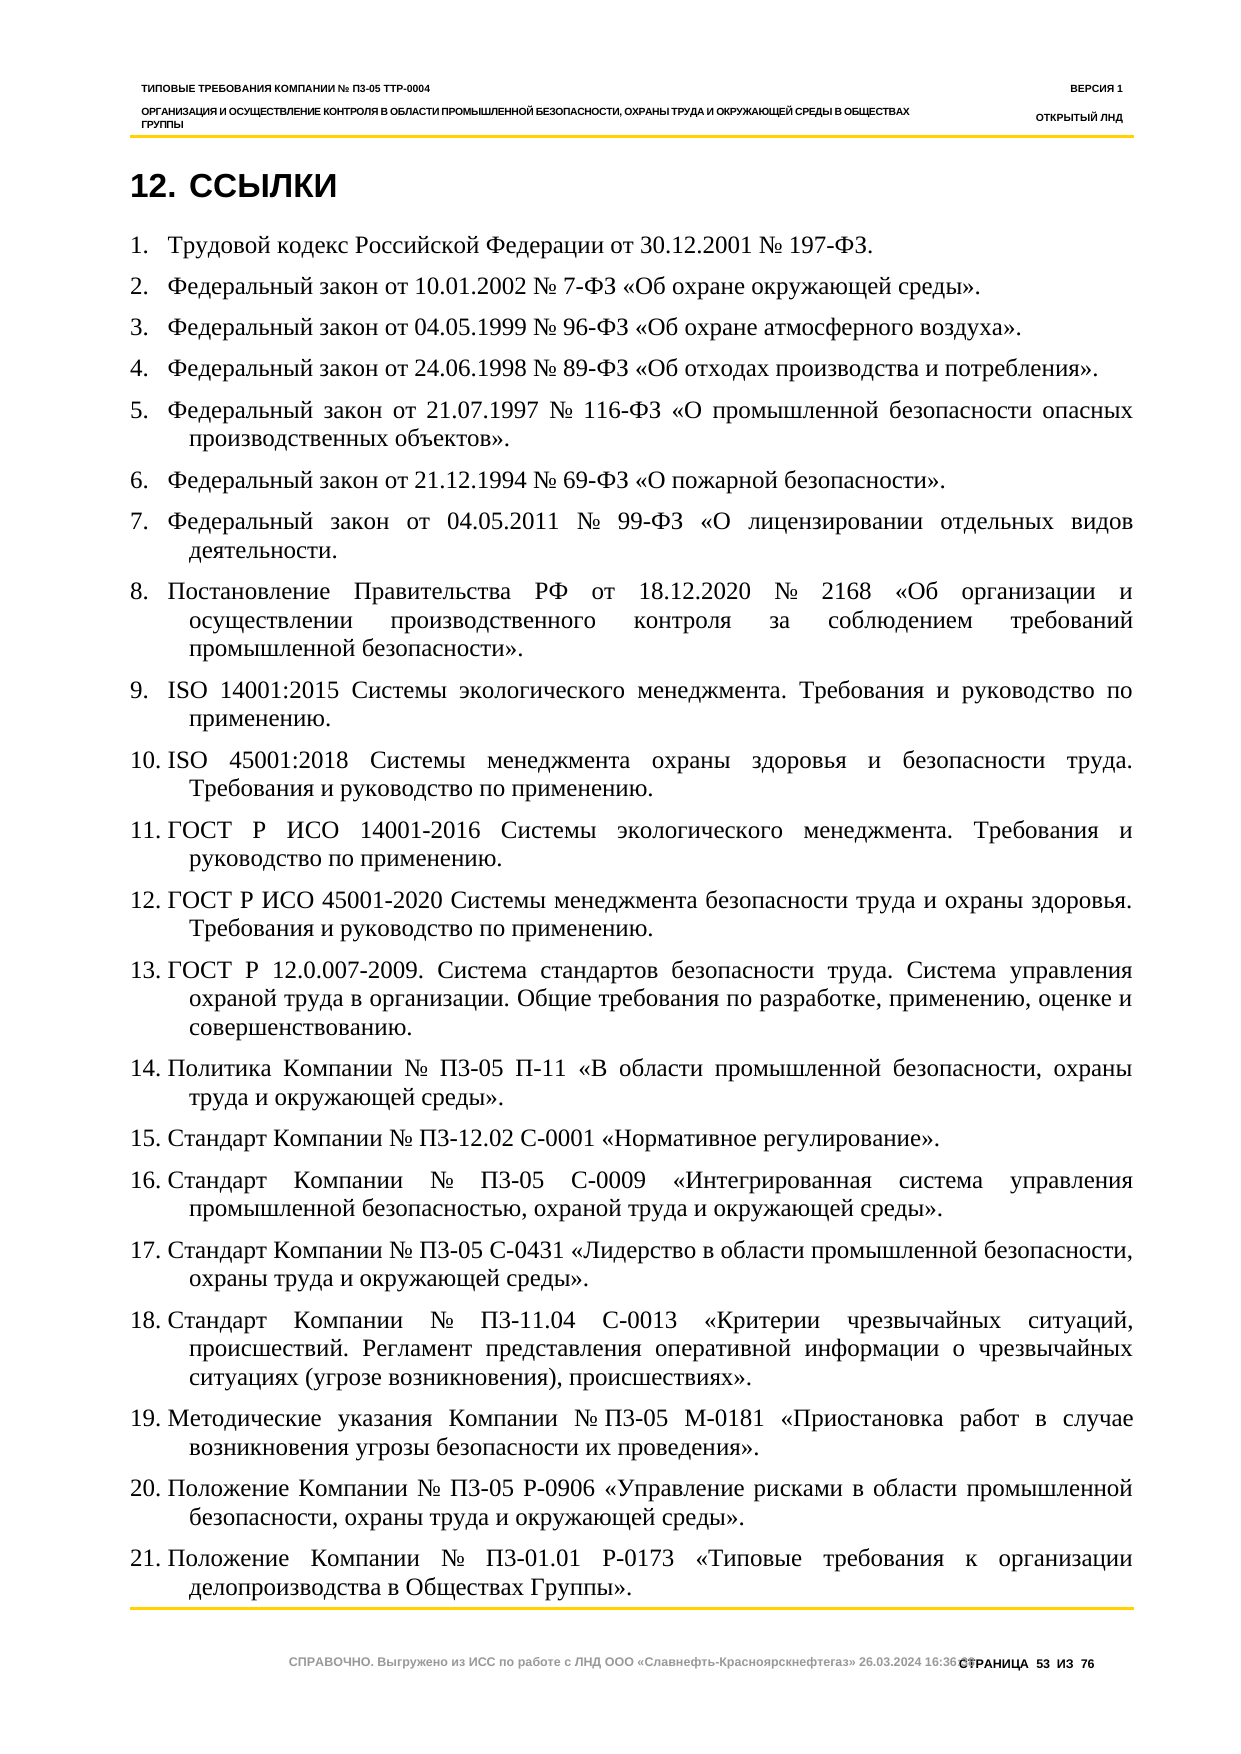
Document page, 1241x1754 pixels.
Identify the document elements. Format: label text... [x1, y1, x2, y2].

list ГОСТ Р 12.0.007-2009. Система стандартов безопасности труда. Система управления охраной труда в организации. Общие требования по разработке, применению, оценке и совершенствованию. [130, 955, 1134, 1041]
list Федеральный закон от 10.01.2002 № 7-ФЗ «Об охране окружающей среды». [130, 271, 1134, 300]
list Стандарт Компании № П3-11.04 С-0013 «Критерии чрезвычайных ситуаций, происшествий. Регламент представления оперативной информации о чрезвычайных ситуациях (угрозе возникновения), происшествиях». [130, 1305, 1134, 1391]
list Постановление Правительства РФ от 18.12.2020 № 2168 «Об организации и осуществлении производственного контроля за соблюдением требований промышленной безопасности». [130, 576, 1134, 662]
list Положение Компании № П3-01.01 Р-0173 «Типовые требования к организации делопроизводства в Обществах Группы». [130, 1543, 1134, 1601]
list ССЫЛКИ [130, 166, 1134, 205]
list Стандарт Компании № П3-05 С-0431 «Лидерство в области промышленной безопасности, охраны труда и окружающей среды». [130, 1235, 1134, 1292]
list ГОСТ Р ИСО 45001-2020 Системы менеджмента безопасности труда и охраны здоровья. Требования и руководство по применению. [130, 885, 1134, 942]
list ISO 45001:2018 Системы менеджмента охраны здоровья и безопасности труда. Требования и руководство по применению. [130, 745, 1134, 802]
list ISO 14001:2015 Системы экологического менеджмента. Требования и руководство по применению. [130, 675, 1134, 732]
list Федеральный закон от 21.12.1994 № 69-ФЗ «О пожарной безопасности». [130, 465, 1134, 493]
list Стандарт Компании № П3-12.02 С-0001 «Нормативное регулирование». [130, 1123, 1134, 1152]
list Политика Компании № П3-05 П-11 «В области промышленной безопасности, охраны труда и окружающей среды». [130, 1053, 1134, 1111]
list Трудовой кодекс Российской Федерации от 30.12.2001 № 197-ФЗ. [130, 230, 1134, 258]
list Федеральный закон от 04.05.1999 № 96-ФЗ «Об охране атмосферного воздуха». [130, 312, 1134, 341]
list ГОСТ Р ИСО 14001-2016 Системы экологического менеджмента. Требования и руководство по применению. [130, 815, 1134, 872]
list Положение Компании № П3-05 Р-0906 «Управление рисками в области промышленной безопасности, охраны труда и окружающей среды». [130, 1473, 1134, 1531]
list Методические указания Компании № П3-05 М-0181 «Приостановка работ в случае возникновения угрозы безопасности их проведения». [130, 1403, 1134, 1461]
list Федеральный закон от 21.07.1997 № 116-ФЗ «О промышленной безопасности опасных производственных объектов». [130, 395, 1134, 452]
list Федеральный закон от 04.05.2011 № 99-ФЗ «О лицензировании отдельных видов деятельности. [130, 506, 1134, 563]
list Федеральный закон от 24.06.1998 № 89-ФЗ «Об отходах производства и потребления». [130, 353, 1134, 382]
list Стандарт Компании № П3-05 С-0009 «Интегрированная система управления промышленной безопасностью, охраной труда и окружающей среды». [130, 1165, 1134, 1222]
